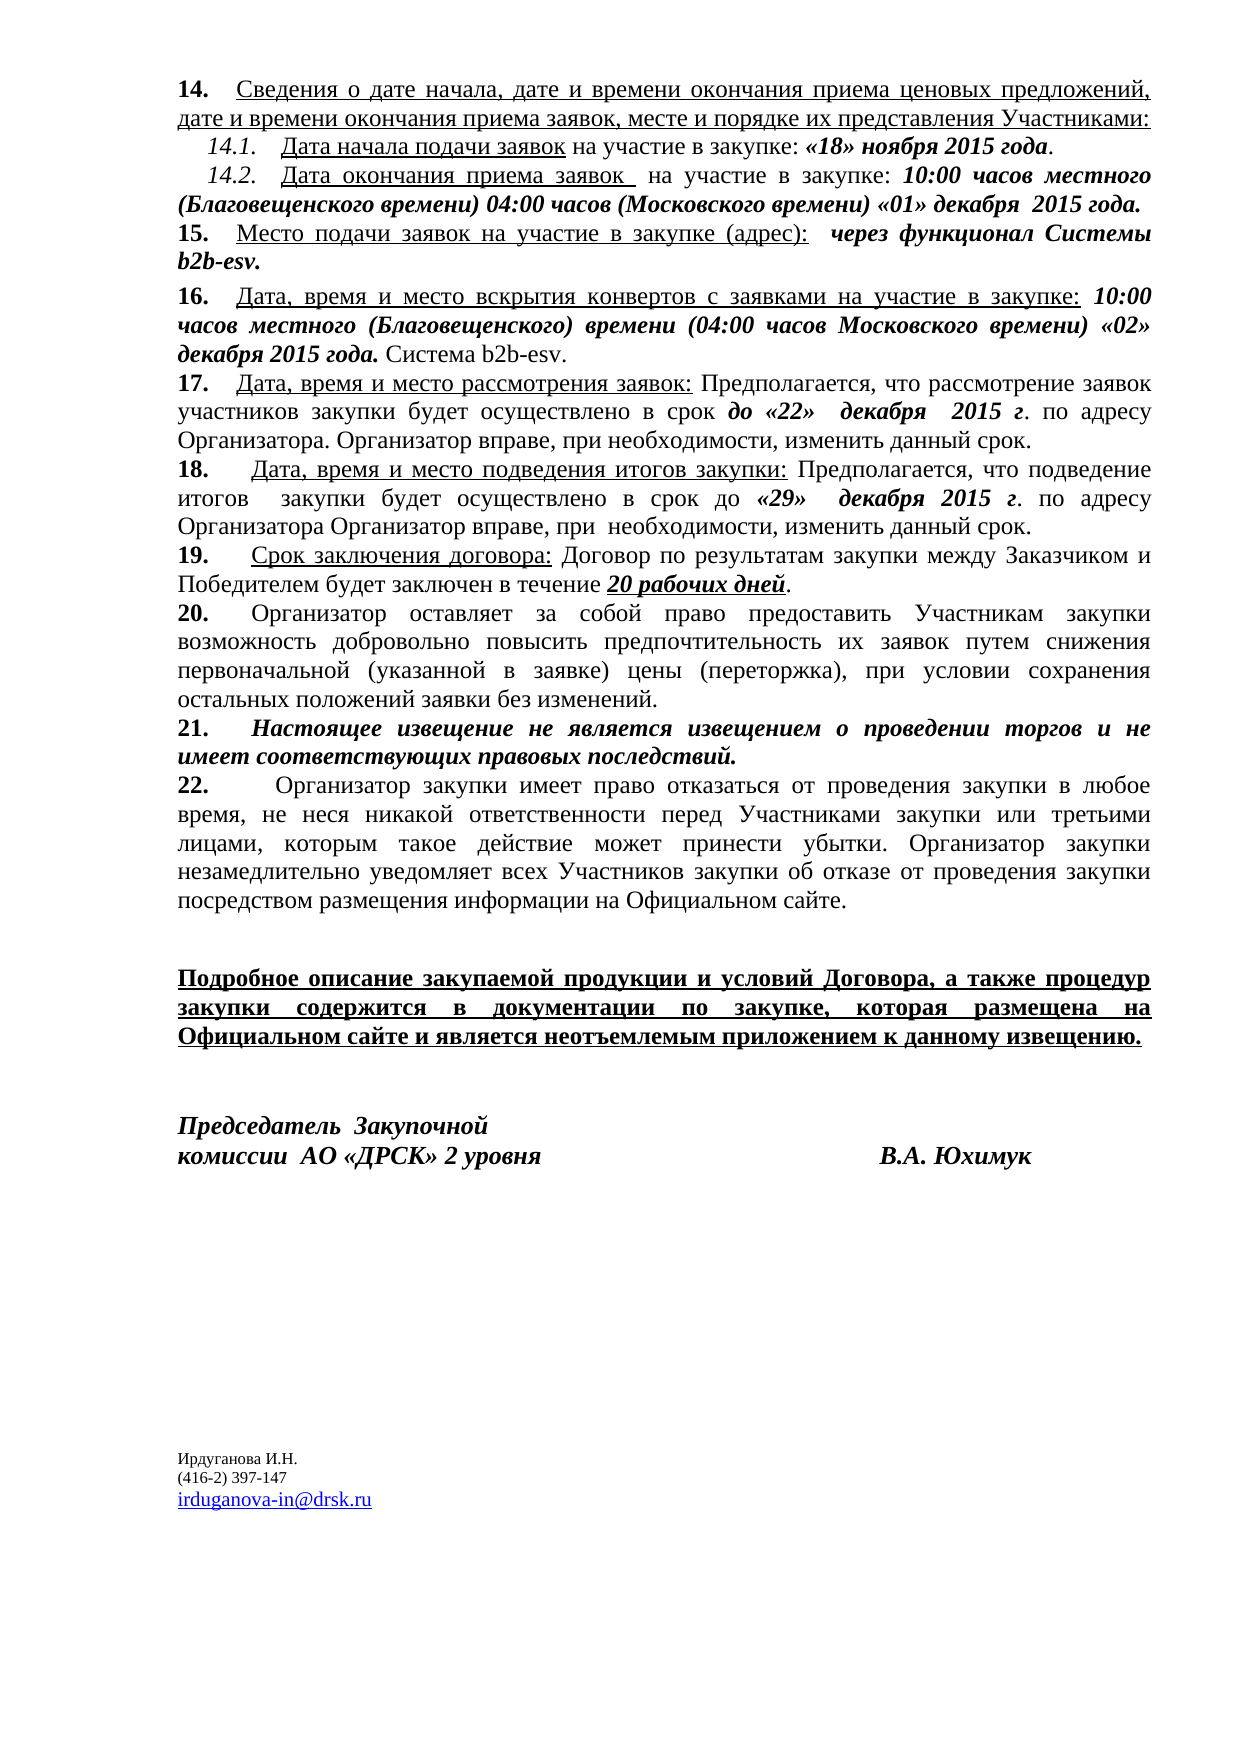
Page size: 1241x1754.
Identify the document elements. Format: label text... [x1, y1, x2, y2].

text комиссии АО «ДРСК» 2 уровня В.А. Юхимук [177, 1140, 1152, 1170]
list Дата, время и место подведения итогов закупки: Предполагается, что подведение итогов закупки будет осуществлено в срок до «29» декабря 2015 г. по адресу Организатора Организатор вправе, при необходимости, изменить данный срок. [177, 454, 1152, 540]
list Дата, время и место рассмотрения заявок: Предполагается, что рассмотрение заявок участников закупки будет осуществлено в срок до «22» декабря 2015 г. по адресу Организатора. Организатор вправе, при необходимости, изменить данный срок. [177, 368, 1152, 454]
list Организатор оставляет за собой право предоставить Участникам закупки возможность добровольно повысить предпочтительность их заявок путем снижения первоначальной (указанной в заявке) цены (переторжка), при условии сохранения остальных положений заявки без изменений. [177, 598, 1152, 713]
text (416-2) 397-147 [177, 1468, 1152, 1487]
list Срок заключения договора: Договор по результатам закупки между Заказчиком и Победителем будет заключен в течение 20 рабочих дней. [177, 540, 1152, 598]
list Сведения о дате начала, дате и времени окончания приема ценовых предложений, дате и времени окончания приема заявок, месте и порядке их представления Участниками: [177, 74, 1152, 131]
list Дата начала подачи заявок на участие в закупке: «18» ноября 2015 года. [207, 131, 1152, 160]
list Дата окончания приема заявок на участие в закупке: 10:00 часов местного (Благовещенского времени) 04:00 часов (Московского времени) «01» декабря 2015 года. [177, 160, 1152, 218]
text Председатель Закупочной [177, 1110, 1152, 1140]
text irduganova-in@drsk.ru [177, 1487, 1152, 1511]
list Дата, время и место вскрытия конвертов с заявками на участие в закупке: 10:00 часов местного (Благовещенского) времени (04:00 часов Московского времени) «02» декабря 2015 года. Система b2b-esv. [177, 281, 1152, 368]
text Подробное описание закупаемой продукции и условий Договора, а также процедур закупки содержится в документации по закупке, которая размещена на Официальном сайте и является неотъемлемым приложением к данному извещению. [177, 963, 1152, 1017]
list Настоящее извещение не является извещением о проведении торгов и не имеет соответствующих правовых последствий. [177, 713, 1152, 770]
text Ирдуганова И.Н. [177, 1449, 1152, 1468]
list Место подачи заявок на участие в закупке (адрес): через функционал Системы b2b-esv. [177, 218, 1152, 275]
list Организатор закупки имеет право отказаться от проведения закупки в любое время, не неся никакой ответственности перед Участниками закупки или третьими лицами, которым такое действие может принести убытки. Организатор закупки незамедлительно уведомляет всех Участников закупки об отказе от проведения закупки посредством размещения информации на Официальном сайте. [177, 770, 1152, 914]
text Подробное описание закупаемой продукции и условий Договора, а также процедур закупки содержится в документации по закупке, которая размещена на Официальном сайте и является неотъемлемым приложением к данному извещению. [177, 1018, 1152, 1050]
